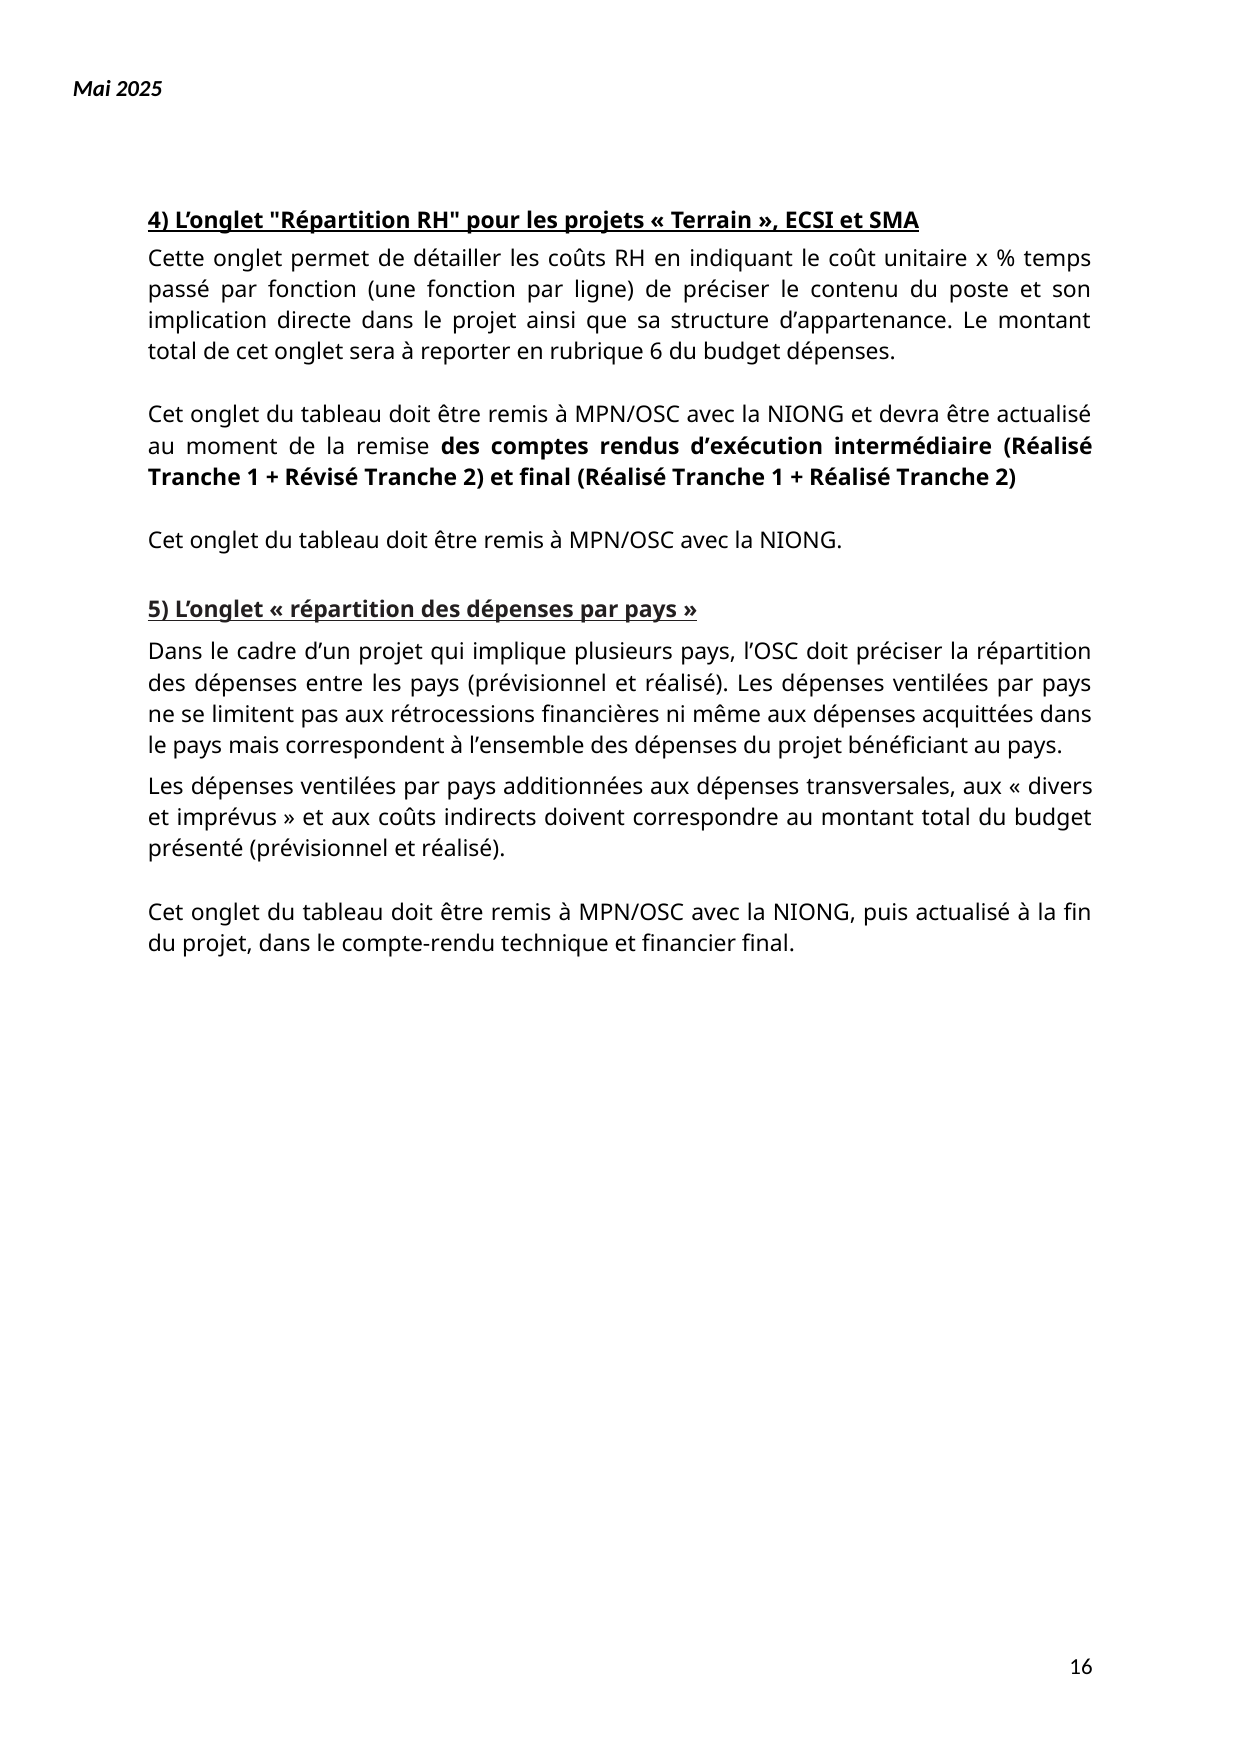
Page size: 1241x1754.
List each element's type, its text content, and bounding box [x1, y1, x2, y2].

text Cet onglet du tableau doit être remis à MPN/OSC avec la NIONG. [148, 524, 1092, 556]
text 4) L’onglet "Répartition RH" pour les projets « Terrain », ECSI et SMA [148, 204, 1092, 235]
text Dans le cadre d’un projet qui implique plusieurs pays, l’OSC doit préciser la répartition des dépenses entre les pays (prévisionnel et réalisé). Les dépenses ventilées par pays ne se limitent pas aux rétrocessions financières ni même aux dépenses acquittées dans le pays mais correspondent à l’ensemble des dépenses du projet bénéficiant au pays. [148, 635, 1092, 760]
text 5) L’onglet « répartition des dépenses par pays » [148, 593, 1092, 624]
text Cet onglet du tableau doit être remis à MPN/OSC avec la NIONG, puis actualisé à la fin du projet, dans le compte-rendu technique et financier final. [148, 896, 1092, 958]
text Cet onglet du tableau doit être remis à MPN/OSC avec la NIONG et devra être actualisé au moment de la remise des comptes rendus d’exécution intermédiaire (Réalisé Tranche 1 + Révisé Tranche 2) et final (Réalisé Tranche 1 + Réalisé Tranche 2) [148, 398, 1092, 492]
text Cette onglet permet de détailler les coûts RH en indiquant le coût unitaire x % temps passé par fonction (une fonction par ligne) de préciser le contenu du poste et son implication directe dans le projet ainsi que sa structure d’appartenance. Le montant total de cet onglet sera à reporter en rubrique 6 du budget dépenses. [148, 241, 1092, 366]
text Les dépenses ventilées par pays additionnées aux dépenses transversales, aux « divers et imprévus » et aux coûts indirects doivent correspondre au montant total du budget présenté (prévisionnel et réalisé). [148, 770, 1092, 864]
